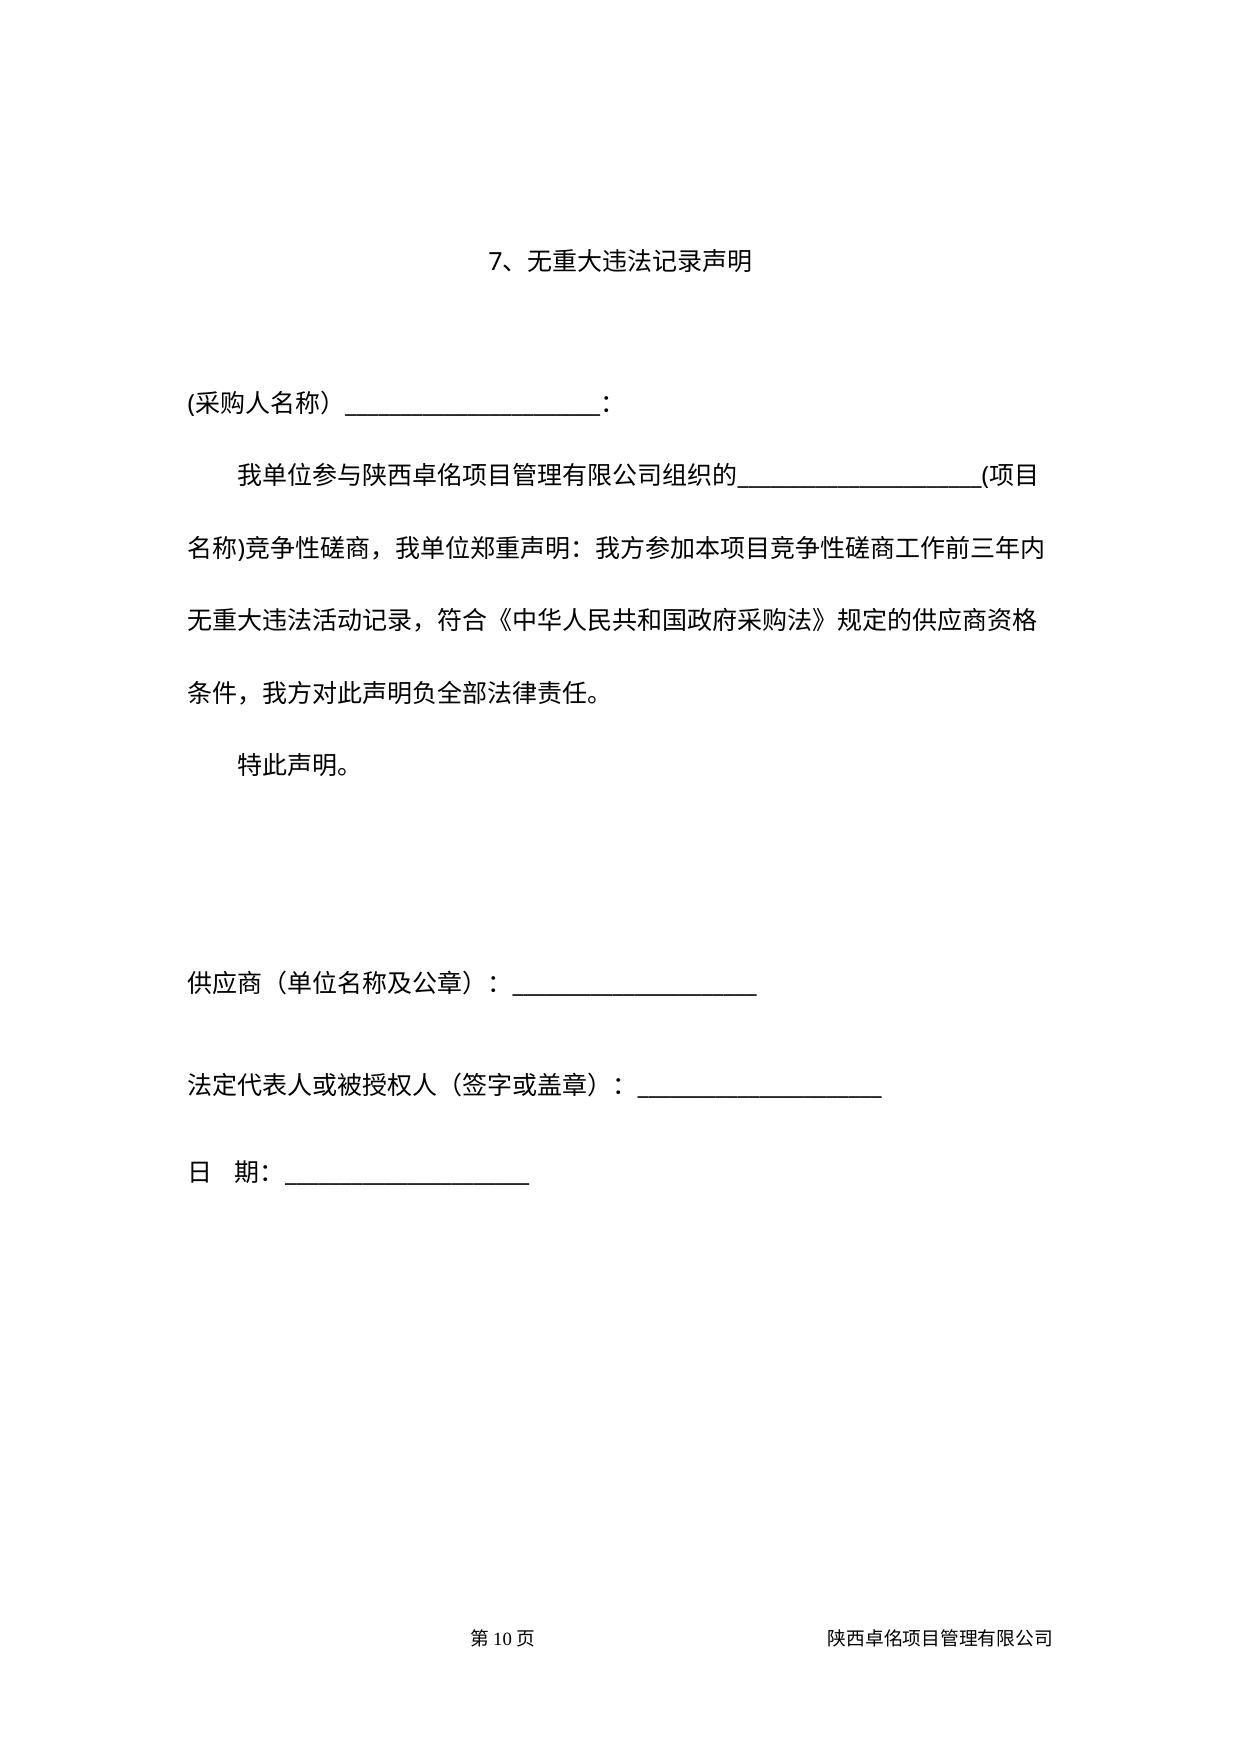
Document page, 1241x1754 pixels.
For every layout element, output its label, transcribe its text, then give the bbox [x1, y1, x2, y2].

text (采购人名称）_______________________： [187, 383, 1053, 419]
text 日 期：______________________ [187, 1152, 1053, 1188]
text 法定代表人或被授权人（签字或盖章）：______________________ [187, 1051, 1053, 1116]
text 7、无重大违法记录声明 [187, 227, 1053, 292]
text 特此声明。 [187, 746, 1053, 782]
text 供应商（单位名称及公章）：______________________ [187, 949, 1053, 1014]
text 我单位参与陕西卓佲项目管理有限公司组织的______________________(项目名称)竞争性磋商，我单位郑重声明：我方参加本项目竞争性磋商工作前三年内无重大违法活动记录，符合《中华人民共和国政府采购法》规定的供应商资格条件，我方对此声明负全部法律责任。 [187, 456, 1053, 709]
